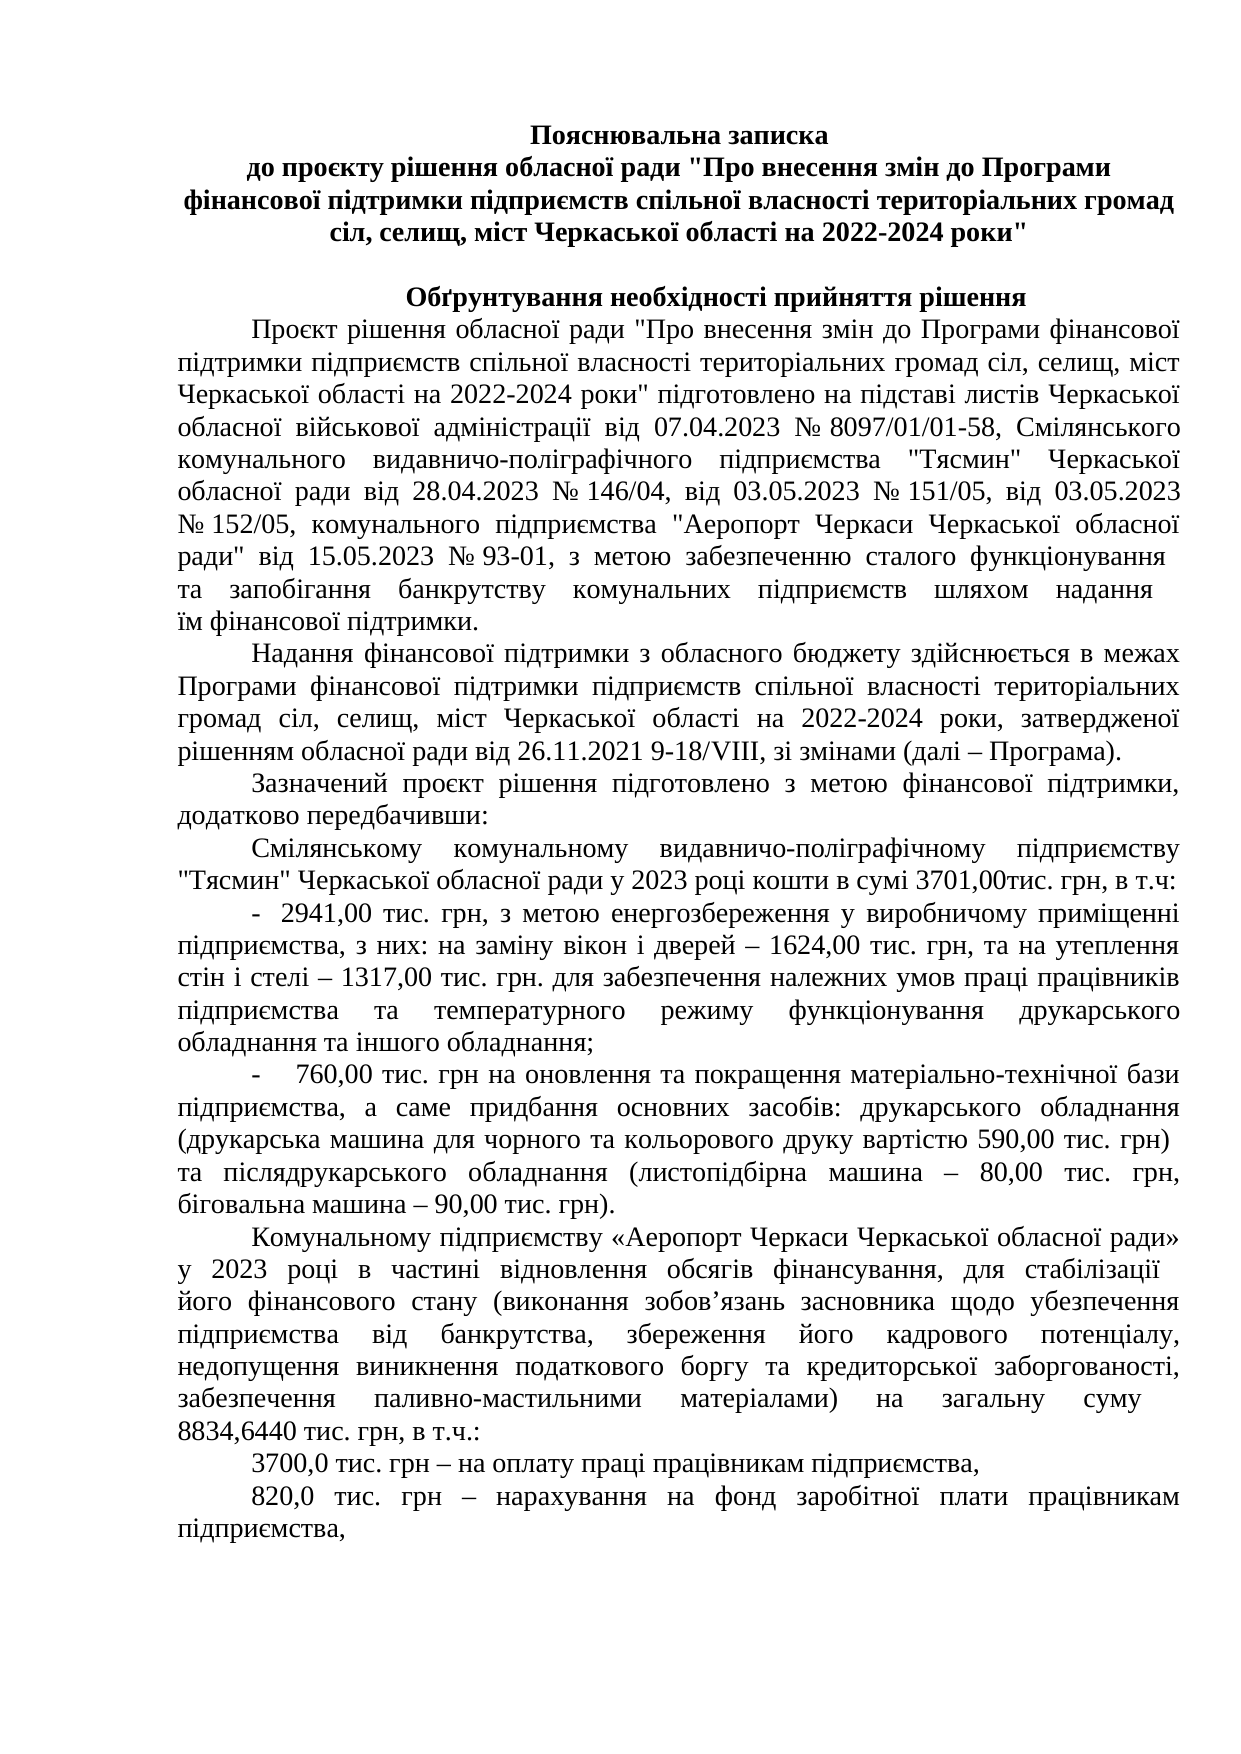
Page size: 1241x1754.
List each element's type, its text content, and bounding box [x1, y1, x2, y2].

text Смілянському комунальному видавничо-поліграфічному підприємству "Тясмин" Черкаської обласної ради у 2023 році кошти в сумі 3701,00тис. грн, в т.ч: [177, 831, 1181, 896]
text Комунальному підприємству «Аеропорт Черкаси Черкаської обласної ради» у 2023 році в частині відновлення обсягів фінансування, для стабілізації його фінансового стану (виконання зобов’язань засновника щодо убезпечення підприємства від банкрутства, збереження його кадрового потенціалу, недопущення виникнення податкового боргу та кредиторської заборгованості, забезпечення паливно-мастильними матеріалами) на загальну суму 8834,6440 тис. грн, в т.ч.: [177, 1219, 1181, 1446]
text 820,0 тис. грн – нарахування на фонд заробітної плати працівникам підприємства, [177, 1479, 1181, 1543]
text фінансової підтримки підприємств спільної власності територіальних громад сіл, селищ, міст Черкаської області на 2022-2024 роки" [177, 183, 1181, 248]
text Обґрунтування необхідності прийняття рішення [177, 280, 1181, 312]
text Надання фінансової підтримки з обласного бюджету здійснюється в межах Програми фінансової підтримки підприємств спільної власності територіальних громад сіл, селищ, міст Черкаської області на 2022-2024 роки, затвердженої рішенням обласної ради від 26.11.2021 9-18/VІІІ, зі змінами (далі – Програма). [177, 636, 1181, 766]
list 760,00 тис. грн на оновлення та покращення матеріально-технічної бази підприємства, а саме придбання основних засобів: друкарського обладнання (друкарська машина для чорного та кольорового друку вартістю 590,00 тис. грн) та післядрукарського обладнання (листопідбірна машина – 80,00 тис. грн, біговальна машина – 90,00 тис. грн). [177, 1058, 1181, 1219]
text 3700,0 тис. грн – на оплату праці працівникам підприємства, [177, 1446, 1181, 1479]
list 2941,00 тис. грн, з метою енергозбереження у виробничому приміщенні підприємства, з них: на заміну вікон і дверей – 1624,00 тис. грн, та на утеплення стін і стелі – 1317,00 тис. грн. для забезпечення належних умов праці працівників підприємства та температурного режиму функціонування друкарського обладнання та іншого обладнання; [177, 896, 1181, 1058]
text до проєкту рішення обласної ради "Про внесення змін до Програми [177, 151, 1181, 183]
text Пояснювальна записка [177, 118, 1181, 151]
text Зазначений проєкт рішення підготовлено з метою фінансової підтримки, додатково передбачивши: [177, 766, 1181, 831]
text Проєкт рішення обласної ради "Про внесення змін до Програми фінансової підтримки підприємств спільної власності територіальних громад сіл, селищ, міст Черкаської області на 2022-2024 роки" підготовлено на підставі листів Черкаської обласної військової адміністрації від 07.04.2023 № 8097/01/01-58, Смілянського комунального видавничо-поліграфічного підприємства "Тясмин" Черкаської обласної ради від 28.04.2023 № 146/04, від 03.05.2023 № 151/05, від 03.05.2023 № 152/05, комунального підприємства "Аеропорт Черкаси Черкаської обласної ради" від 15.05.2023 № 93-01, з метою забезпеченню сталого функціонування та запобігання банкрутству комунальних підприємств шляхом надання їм фінансової підтримки. [177, 312, 1181, 636]
